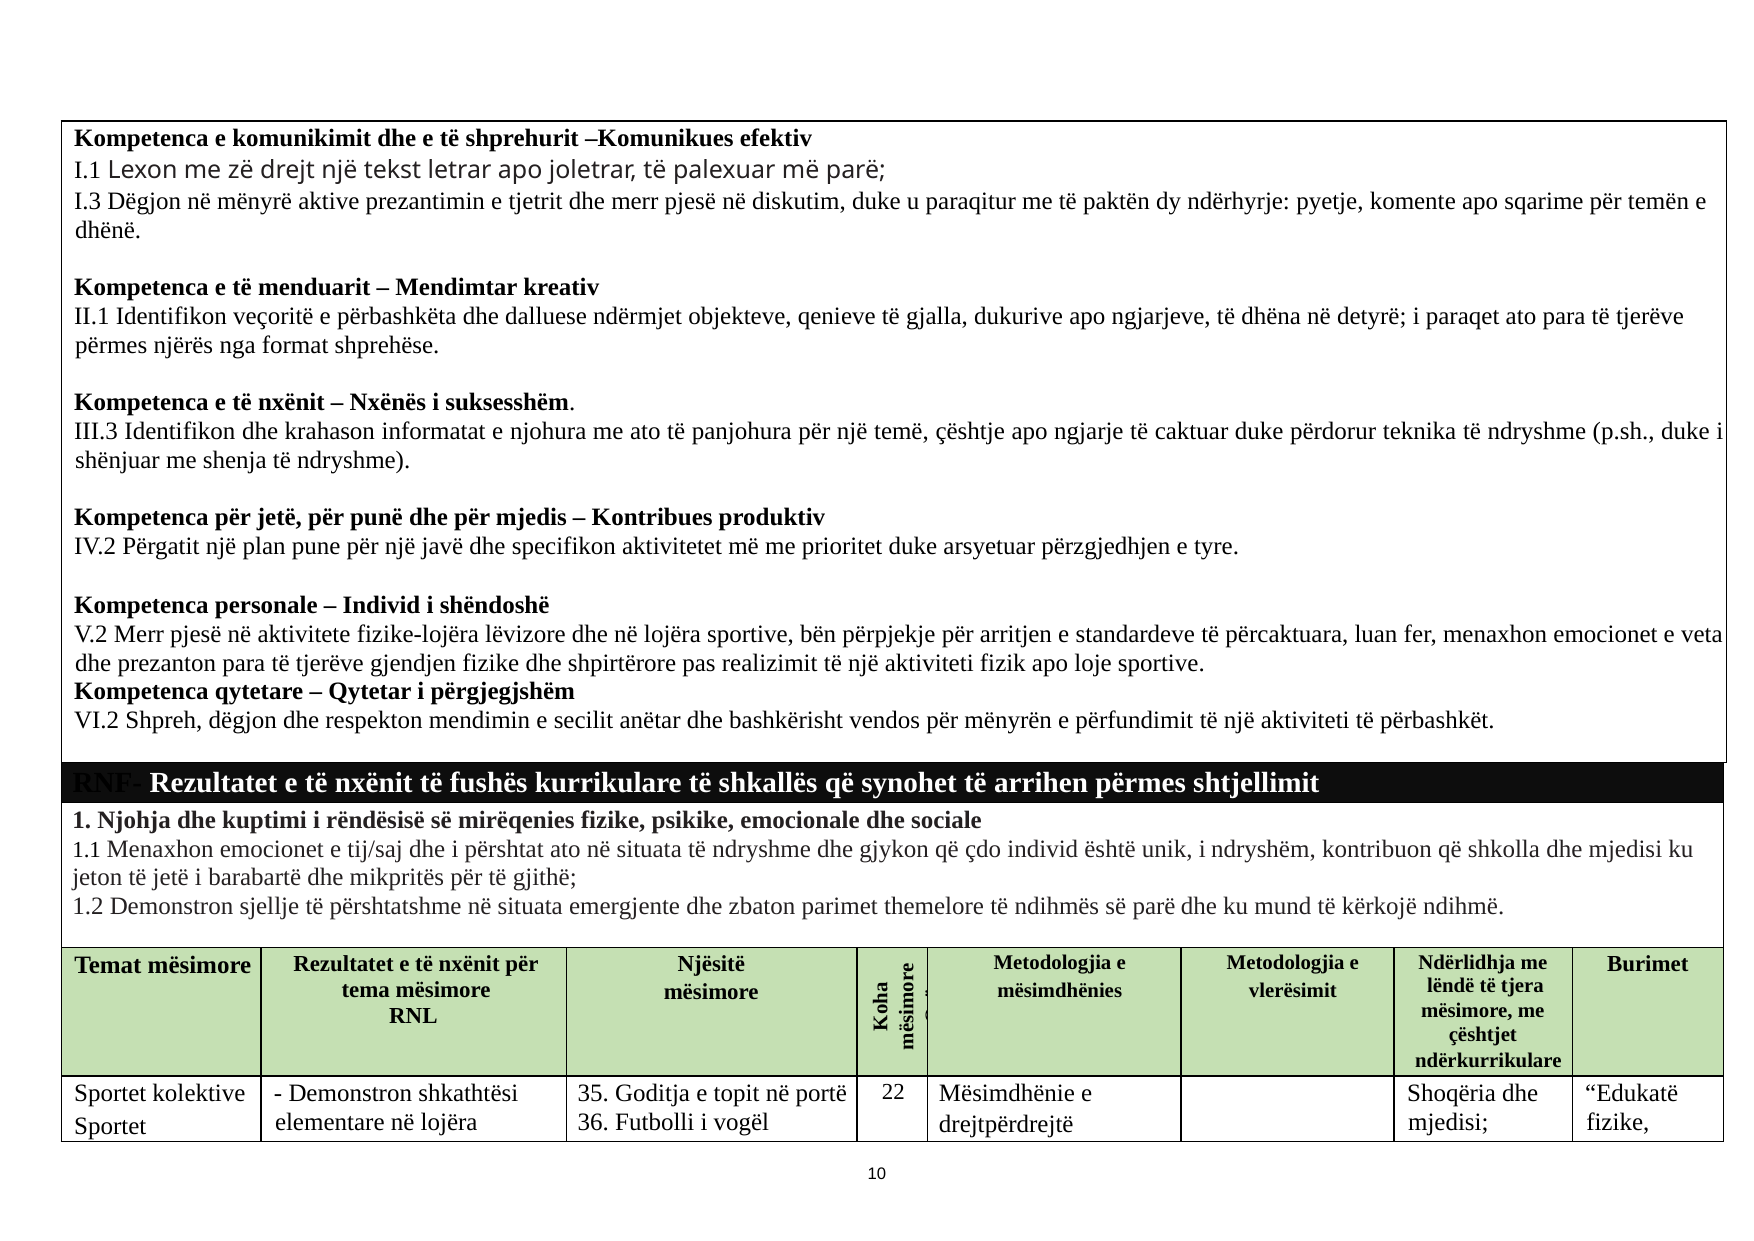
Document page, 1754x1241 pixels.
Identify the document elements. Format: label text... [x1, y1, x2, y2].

table_cell Temat mësimore [62, 948, 260, 1075]
table_cell Ndërlidhja me lëndë të tjera mësimore, me çështjet ndërkurrikulare [1395, 948, 1572, 1075]
table_cell 1. Njohja dhe kuptimi i rëndësisë së mirëqenies fizike, psikike, emocionale dhe sociale 1.1 Menaxhon emocionet e tij/saj dhe i përshtat ato në situata të ndryshme dhe gjykon që çdo individ është unik, i ndryshëm, kontribuon që shkolla dhe mjedisi ku jeton të jetë i barabartë dhe mikpritës për të gjithë; 1.2 Demonstron sjellje të përshtatshme në situata emergjente dhe zbaton parimet themelore të ndihmës së parë dhe ku mund të kërkojë ndihmë. [62, 803, 1723, 947]
table_cell Metodologjia e vlerësimit [1182, 948, 1393, 1075]
table_cell Metodologjia e mësimdhënies [928, 948, 1180, 1075]
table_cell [1395, 1077, 1572, 1141]
table_cell Koha mësimore Orë mësimore [858, 948, 927, 1075]
table_cell Kompetenca e komunikimit dhe e të shprehurit –Komunikues efektiv I.1 Lexon me zë drejt një tekst letrar apo joletrar, të palexuar më parë; I.3 Dëgjon në mënyrë aktive prezantimin e tjetrit dhe merr pjesë në diskutim, duke u paraqitur me të paktën dy ndërhyrje: pyetje, komente apo sqarime për temën e dhënë. Kompetenca e të menduarit – Mendimtar kreativ II.1 Identifikon veçoritë e përbashkëta dhe dalluese ndërmjet objekteve, qenieve të gjalla, dukurive apo ngjarjeve, të dhëna në detyrë; i paraqet ato para të tjerëve përmes njërës nga format shprehëse. Kompetenca e të nxënit – Nxënës i suksesshëm. III.3 Identifikon dhe krahason informatat e njohura me ato të panjohura për një temë, çështje apo ngjarje të caktuar duke përdorur teknika të ndryshme (p.sh., duke i shënjuar me shenja të ndryshme). Kompetenca për jetë, për punë dhe për mjedis – Kontribues produktiv IV.2 Përgatit një plan pune për një javë dhe specifikon aktivitetet më me prioritet duke arsyetuar përzgjedhjen e tyre. Kompetenca personale – Individ i shëndoshë V.2 Merr pjesë në aktivitete fizike-lojëra lëvizore dhe në lojëra sportive, bën përpjekje për arritjen e standardeve të përcaktuara, luan fer, menaxhon emocionet e veta dhe prezanton para të tjerëve gjendjen fizike dhe shpirtërore pas realizimit të një aktiviteti fizik apo loje sportive. Kompetenca qytetare – Qytetar i përgjegjshëm VI.2 Shpreh, dëgjon dhe respekton mendimin e secilit anëtar dhe bashkërisht vendos për mënyrën e përfundimit të një aktiviteti të përbashkët. [62, 122, 1726, 762]
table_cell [1573, 1077, 1723, 1141]
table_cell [928, 1077, 1180, 1141]
table_cell Burimet [1573, 948, 1723, 1075]
table_cell Njësitë mësimore [567, 948, 856, 1075]
table_cell 22 [858, 1077, 927, 1141]
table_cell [1182, 1077, 1393, 1141]
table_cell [567, 1077, 856, 1141]
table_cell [262, 1077, 566, 1141]
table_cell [62, 1077, 260, 1141]
table_cell RNF- Rezultatet e të nxënit të fushës kurrikulare të shkallës që synohet të arrihen përmes shtjellimit [62, 763, 1723, 802]
table_cell Rezultatet e të nxënit për tema mësimore RNL [262, 948, 566, 1075]
